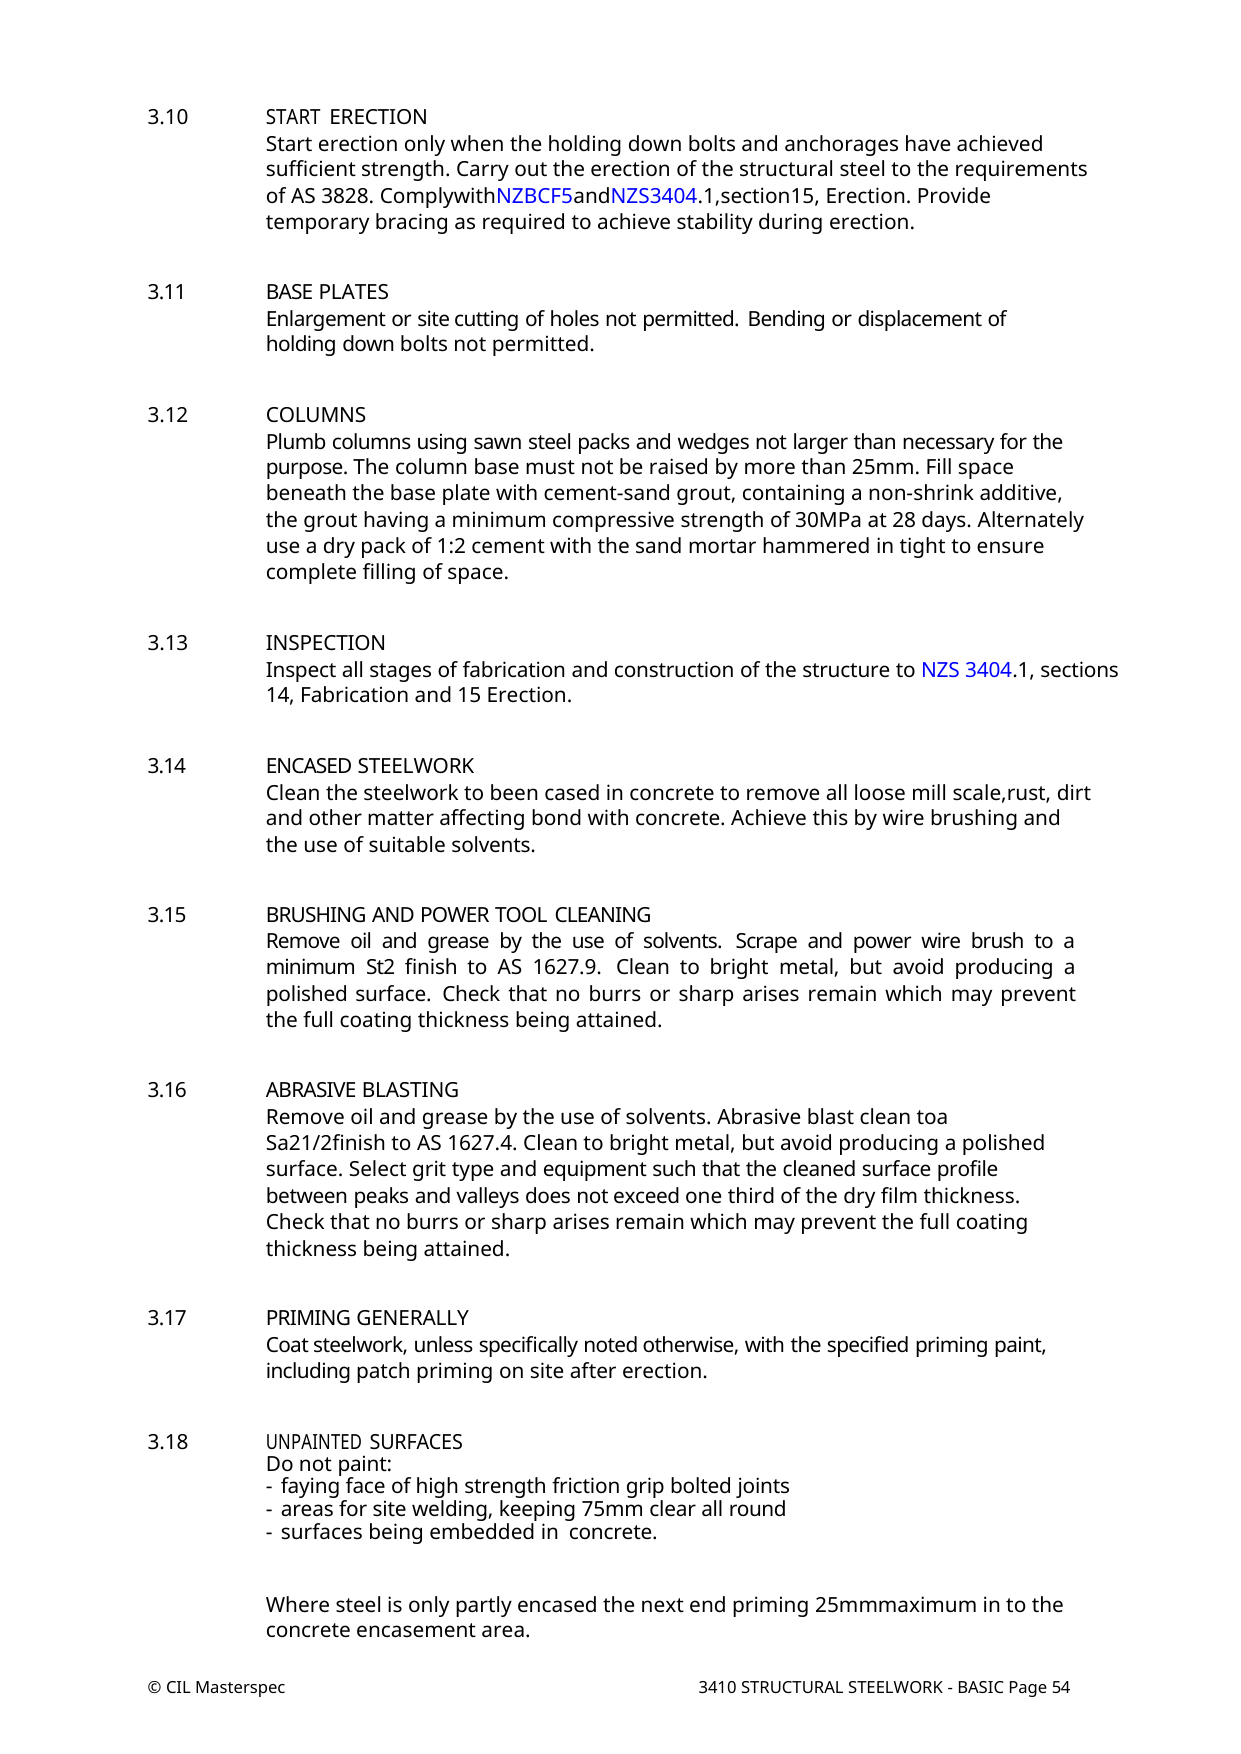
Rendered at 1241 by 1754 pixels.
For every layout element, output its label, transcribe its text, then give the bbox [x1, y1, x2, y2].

text Start erection only when the holding down bolts and anchorages have achieved sufficient strength. Carry out the erection of the structural steel to the requirements of AS 3828. ComplywithNZBCF5andNZS3404.1,section15, Erection. Provide temporary bracing as required to achieve stability during erection. [266, 130, 1092, 236]
text Remove oil and grease by the use of solvents. Scrape and power wire brush to a minimum St2 finish to AS 1627.9. Clean to bright metal, but avoid producing a polished surface. Check that no burrs or sharp arises remain which may prevent the full coating thickness being attained. [266, 928, 1076, 1033]
text Do not paint: [266, 1454, 1123, 1476]
text Where steel is only partly encased the next end priming 25mmmaximum in to the concrete encasement area. [266, 1592, 1123, 1644]
subtitle ABRASIVE BLASTING [147, 1079, 1123, 1102]
text Clean the steelwork to been cased in concrete to remove all loose mill scale,rust, dirt and other matter affecting bond with concrete. Achieve this by wire brushing and the use of suitable solvents. [266, 779, 1094, 858]
subtitle INSPECTION [147, 631, 1123, 655]
subtitle UNPAINTED SURFACES [147, 1431, 1123, 1454]
text Coat steelwork, unless specifically noted otherwise, with the specified priming paint, including patch priming on site after erection. [266, 1332, 1092, 1384]
list surfaces being embedded in concrete. [266, 1521, 1123, 1544]
text Enlargement or site cutting of holes not permitted. Bending or displacement of holding down bolts not permitted. [266, 306, 1082, 358]
subtitle START ERECTION [147, 106, 1123, 129]
subtitle BASE PLATES [147, 281, 1123, 304]
text Plumb columns using sawn steel packs and wedges not larger than necessary for the purpose. The column base must not be raised by more than 25mm. Fill space beneath the base plate with cement-sand grout, containing a non-shrink additive, the grout having a minimum compressive strength of 30MPa at 28 days. Alternately use a dry pack of 1:2 cement with the sand mortar hammered in tight to ensure complete filling of space. [266, 428, 1092, 586]
subtitle PRIMING GENERALLY [147, 1307, 1123, 1331]
list faying face of high strength friction grip bolted joints [266, 1476, 1123, 1498]
text Inspect all stages of fabrication and construction of the structure to NZS 3404.1, sections 14, Fabrication and 15 Erection. [266, 656, 1123, 709]
text Remove oil and grease by the use of solvents. Abrasive blast clean toa Sa21/2finish to AS 1627.4. Clean to bright metal, but avoid producing a polished surface. Select grit type and equipment such that the cleaned surface profile between peaks and valleys does not exceed one third of the dry film thickness. Check that no burrs or sharp arises remain which may prevent the full coating thickness being attained. [266, 1103, 1073, 1262]
subtitle BRUSHING AND POWER TOOL CLEANING [147, 903, 1123, 927]
subtitle ENCASED STEELWORK [147, 754, 1123, 778]
subtitle COLUMNS [147, 403, 1123, 427]
list areas for site welding, keeping 75mm clear all round [266, 1498, 1123, 1521]
